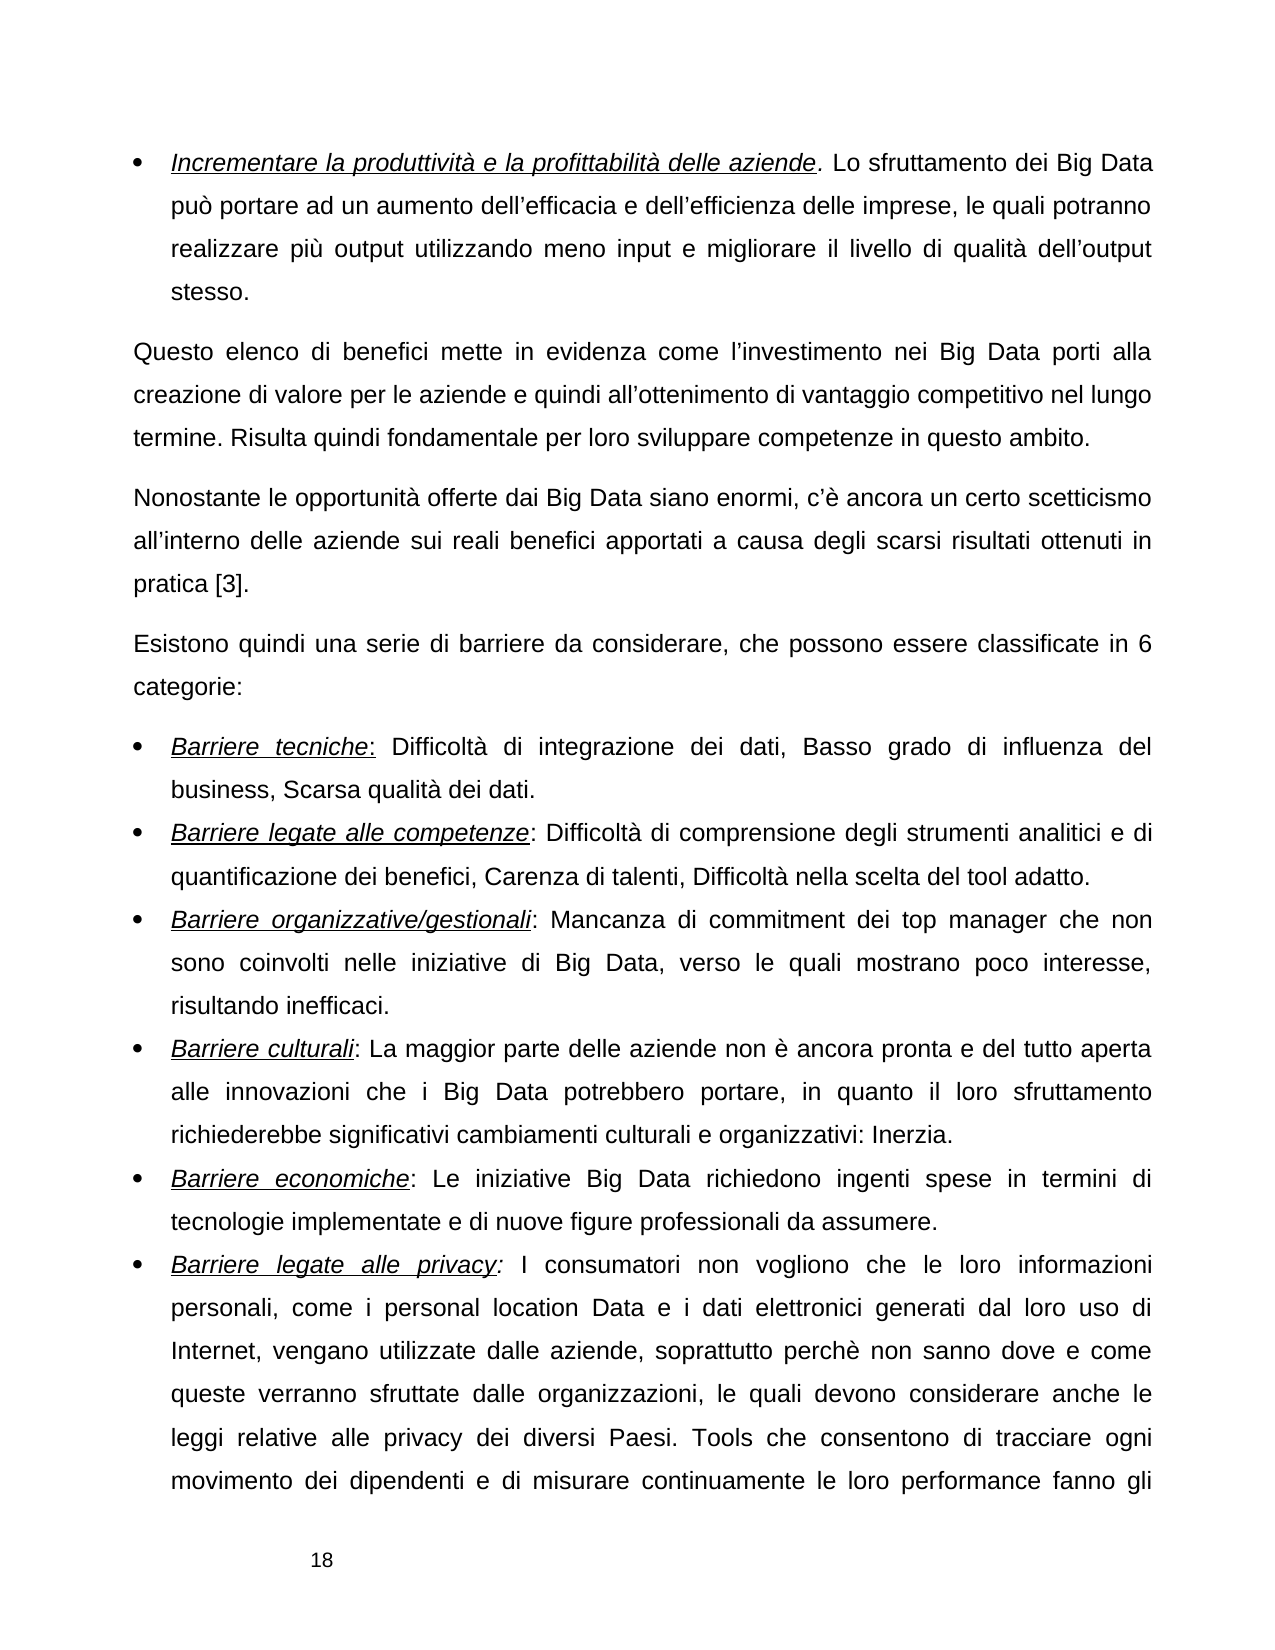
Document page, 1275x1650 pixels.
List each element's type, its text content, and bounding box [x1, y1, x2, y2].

text Questo elenco di benefici mette in evidenza come l’investimento nei Big Data porti alla creazione di valore per le aziende e quindi all’ottenimento di vantaggio competitivo nel lungo termine. Risulta quindi fondamentale per loro sviluppare competenze in questo ambito. [133, 337, 1154, 452]
list Barriere organizzative/gestionali: Mancanza di commitment dei top manager che non sono coinvolti nelle iniziative di Big Data, verso le quali mostrano poco interesse, risultando inefficaci. [133, 905, 1154, 1020]
list Barriere culturali: La maggior parte delle aziende non è ancora pronta e del tutto aperta alle innovazioni che i Big Data potrebbero portare, in quanto il loro sfruttamento richiederebbe significativi cambiamenti culturali e organizzativi: Inerzia. [133, 1034, 1154, 1149]
text Nonostante le opportunità offerte dai Big Data siano enormi, c’è ancora un certo scetticismo all’interno delle aziende sui reali benefici apportati a causa degli scarsi risultati ottenuti in pratica [3]. [133, 483, 1154, 598]
list Incrementare la produttività e la profittabilità delle aziende. Lo sfruttamento dei Big Data può portare ad un aumento dell’efficacia e dell’efficienza delle imprese, le quali potranno realizzare più output utilizzando meno input e migliorare il livello di qualità dell’output stesso. [133, 148, 1154, 306]
list Barriere economiche: Le iniziative Big Data richiedono ingenti spese in termini di tecnologie implementate e di nuove figure professionali da assumere. [133, 1164, 1154, 1236]
text Esistono quindi una serie di barriere da considerare, che possono essere classificate in 6 categorie: [133, 629, 1154, 701]
list Barriere tecniche: Difficoltà di integrazione dei dati, Basso grado di influenza del business, Scarsa qualità dei dati. [133, 732, 1154, 804]
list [133, 1250, 1154, 1494]
list Barriere legate alle competenze: Difficoltà di comprensione degli strumenti analitici e di quantificazione dei benefici, Carenza di talenti, Difficoltà nella scelta del tool adatto. [133, 818, 1154, 890]
